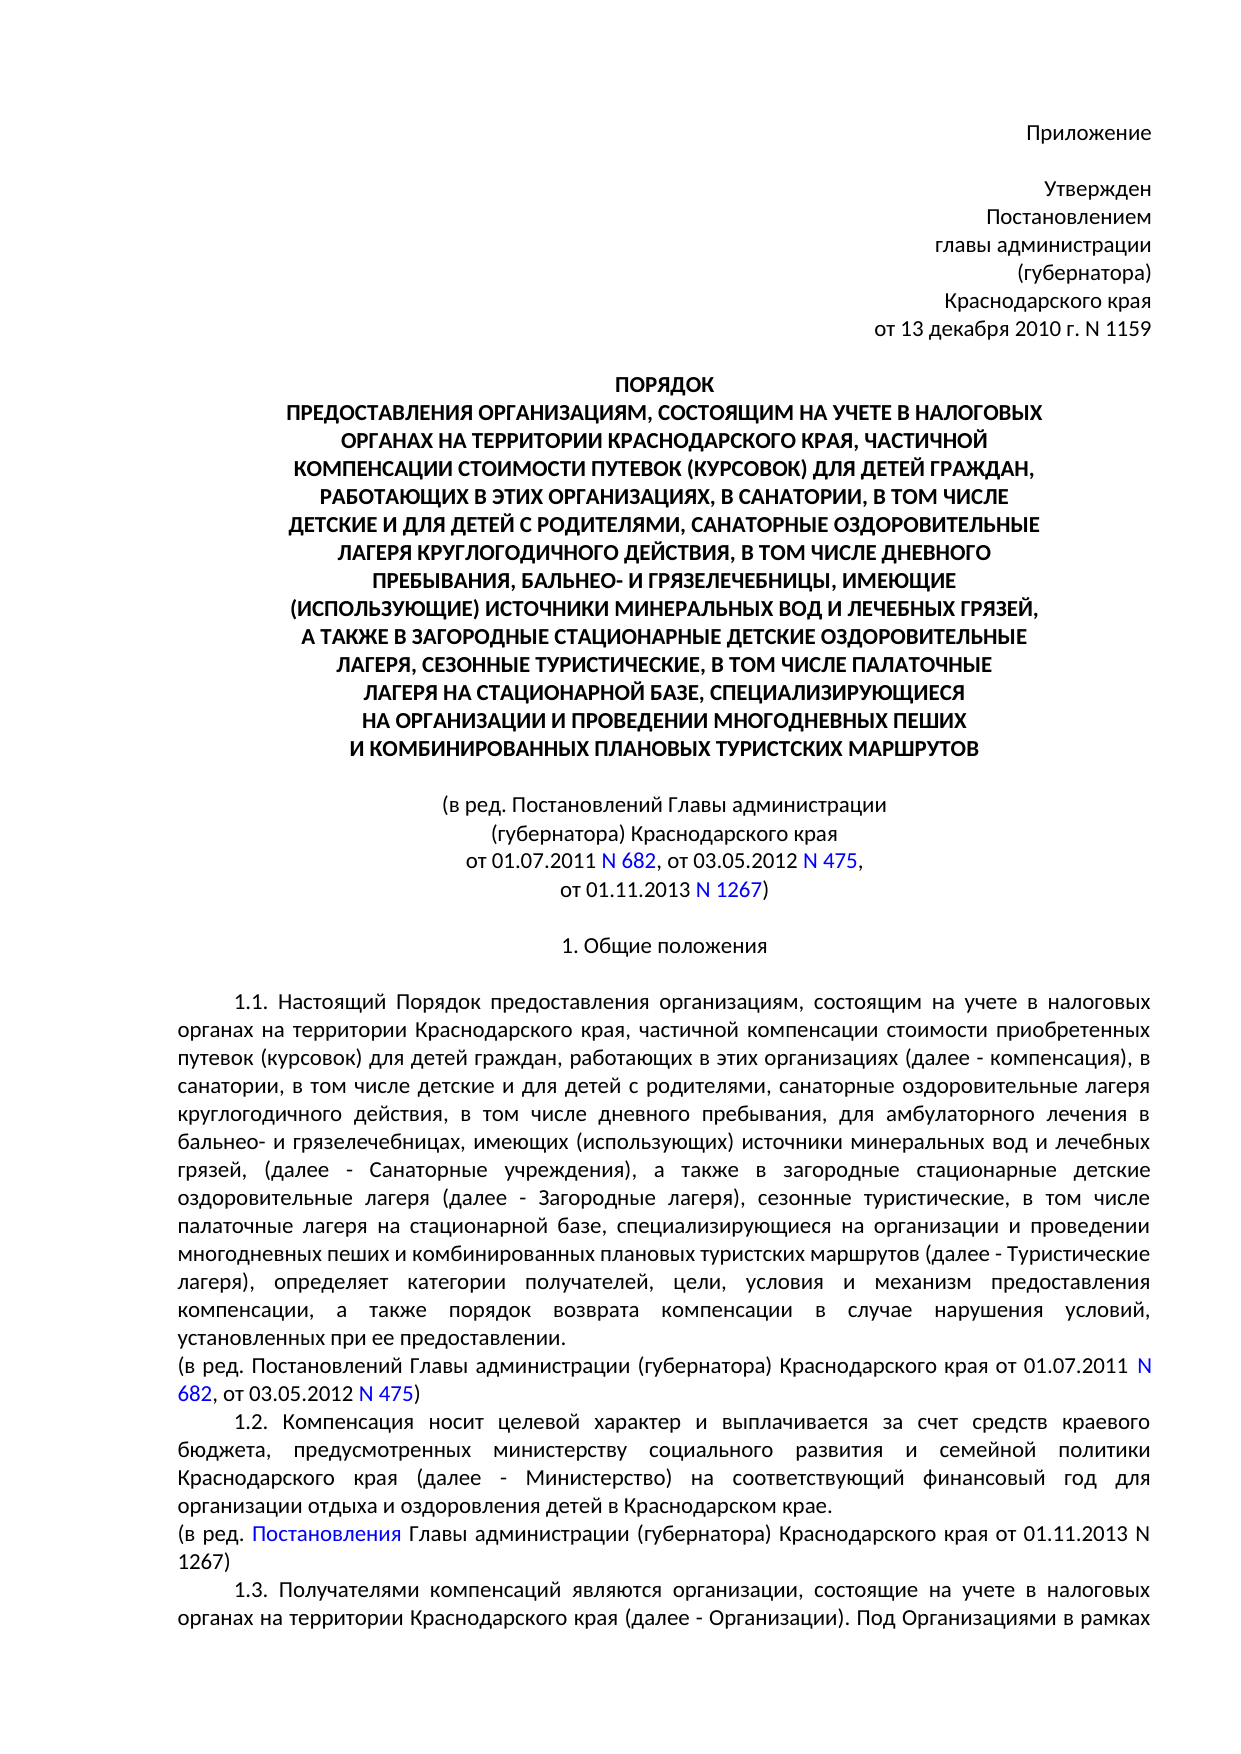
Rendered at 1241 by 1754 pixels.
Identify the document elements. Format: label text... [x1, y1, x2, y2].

text ПРЕДОСТАВЛЕНИЯ ОРГАНИЗАЦИЯМ, СОСТОЯЩИМ НА УЧЕТЕ В НАЛОГОВЫХ [177, 398, 1152, 426]
text (губернатора) Краснодарского края [177, 819, 1152, 847]
text от 01.07.2011 N 682, от 03.05.2012 N 475, [177, 847, 1152, 875]
text (в ред. Постановлений Главы администрации [177, 791, 1152, 819]
text ПОРЯДОК [177, 370, 1152, 398]
text 1. Общие положения [177, 931, 1152, 959]
text Утвержден [177, 174, 1152, 202]
text Постановлением [177, 202, 1152, 230]
text И КОМБИНИРОВАННЫХ ПЛАНОВЫХ ТУРИСТСКИХ МАРШРУТОВ [177, 734, 1152, 763]
text КОМПЕНСАЦИИ СТОИМОСТИ ПУТЕВОК (КУРСОВОК) ДЛЯ ДЕТЕЙ ГРАЖДАН, [177, 454, 1152, 482]
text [177, 1575, 1152, 1631]
text ПРЕБЫВАНИЯ, БАЛЬНЕО- И ГРЯЗЕЛЕЧЕБНИЦЫ, ИМЕЮЩИЕ [177, 566, 1152, 594]
text 1.1. Настоящий Порядок предоставления организациям, состоящим на учете в налоговых органах на территории Краснодарского края, частичной компенсации стоимости приобретенных путевок (курсовок) для детей граждан, работающих в этих организациях (далее - компенсация), в санатории, в том числе детские и для детей с родителями, санаторные оздоровительные лагеря круглогодичного действия, в том числе дневного пребывания, для амбулаторного лечения в бальнео- и грязелечебницах, имеющих (использующих) источники минеральных вод и лечебных грязей, (далее - Санаторные учреждения), а также в загородные стационарные детские оздоровительные лагеря (далее - Загородные лагеря), сезонные туристические, в том числе палаточные лагеря на стационарной базе, специализирующиеся на организации и проведении многодневных пеших и комбинированных плановых туристских маршрутов (далее - Туристические лагеря), определяет категории получателей, цели, условия и механизм предоставления компенсации, а также порядок возврата компенсации в случае нарушения условий, установленных при ее предоставлении. [177, 987, 1152, 1351]
text (в ред. Постановлений Главы администрации (губернатора) Краснодарского края от 01.07.2011 N 682, от 03.05.2012 N 475) [177, 1351, 1152, 1407]
text НА ОРГАНИЗАЦИИ И ПРОВЕДЕНИИ МНОГОДНЕВНЫХ ПЕШИХ [177, 707, 1152, 734]
text А ТАКЖЕ В ЗАГОРОДНЫЕ СТАЦИОНАРНЫЕ ДЕТСКИЕ ОЗДОРОВИТЕЛЬНЫЕ [177, 622, 1152, 651]
text главы администрации [177, 230, 1152, 258]
text ЛАГЕРЯ, СЕЗОННЫЕ ТУРИСТИЧЕСКИЕ, В ТОМ ЧИСЛЕ ПАЛАТОЧНЫЕ [177, 651, 1152, 678]
text от 13 декабря 2010 г. N 1159 [177, 314, 1152, 342]
text Краснодарского края [177, 286, 1152, 314]
text ОРГАНАХ НА ТЕРРИТОРИИ КРАСНОДАРСКОГО КРАЯ, ЧАСТИЧНОЙ [177, 426, 1152, 454]
text 1.2. Компенсация носит целевой характер и выплачивается за счет средств краевого бюджета, предусмотренных министерству социального развития и семейной политики Краснодарского края (далее - Министерство) на соответствующий финансовый год для организации отдыха и оздоровления детей в Краснодарском крае. [177, 1407, 1152, 1519]
text (в ред. Постановления Главы администрации (губернатора) Краснодарского края от 01.11.2013 N 1267) [177, 1519, 1152, 1575]
text Приложение [177, 118, 1152, 146]
text (губернатора) [177, 258, 1152, 286]
text ДЕТСКИЕ И ДЛЯ ДЕТЕЙ С РОДИТЕЛЯМИ, САНАТОРНЫЕ ОЗДОРОВИТЕЛЬНЫЕ [177, 510, 1152, 538]
text от 01.11.2013 N 1267) [177, 875, 1152, 903]
text ЛАГЕРЯ НА СТАЦИОНАРНОЙ БАЗЕ, СПЕЦИАЛИЗИРУЮЩИЕСЯ [177, 678, 1152, 707]
text (ИСПОЛЬЗУЮЩИЕ) ИСТОЧНИКИ МИНЕРАЛЬНЫХ ВОД И ЛЕЧЕБНЫХ ГРЯЗЕЙ, [177, 594, 1152, 622]
text РАБОТАЮЩИХ В ЭТИХ ОРГАНИЗАЦИЯХ, В САНАТОРИИ, В ТОМ ЧИСЛЕ [177, 482, 1152, 510]
text ЛАГЕРЯ КРУГЛОГОДИЧНОГО ДЕЙСТВИЯ, В ТОМ ЧИСЛЕ ДНЕВНОГО [177, 538, 1152, 566]
